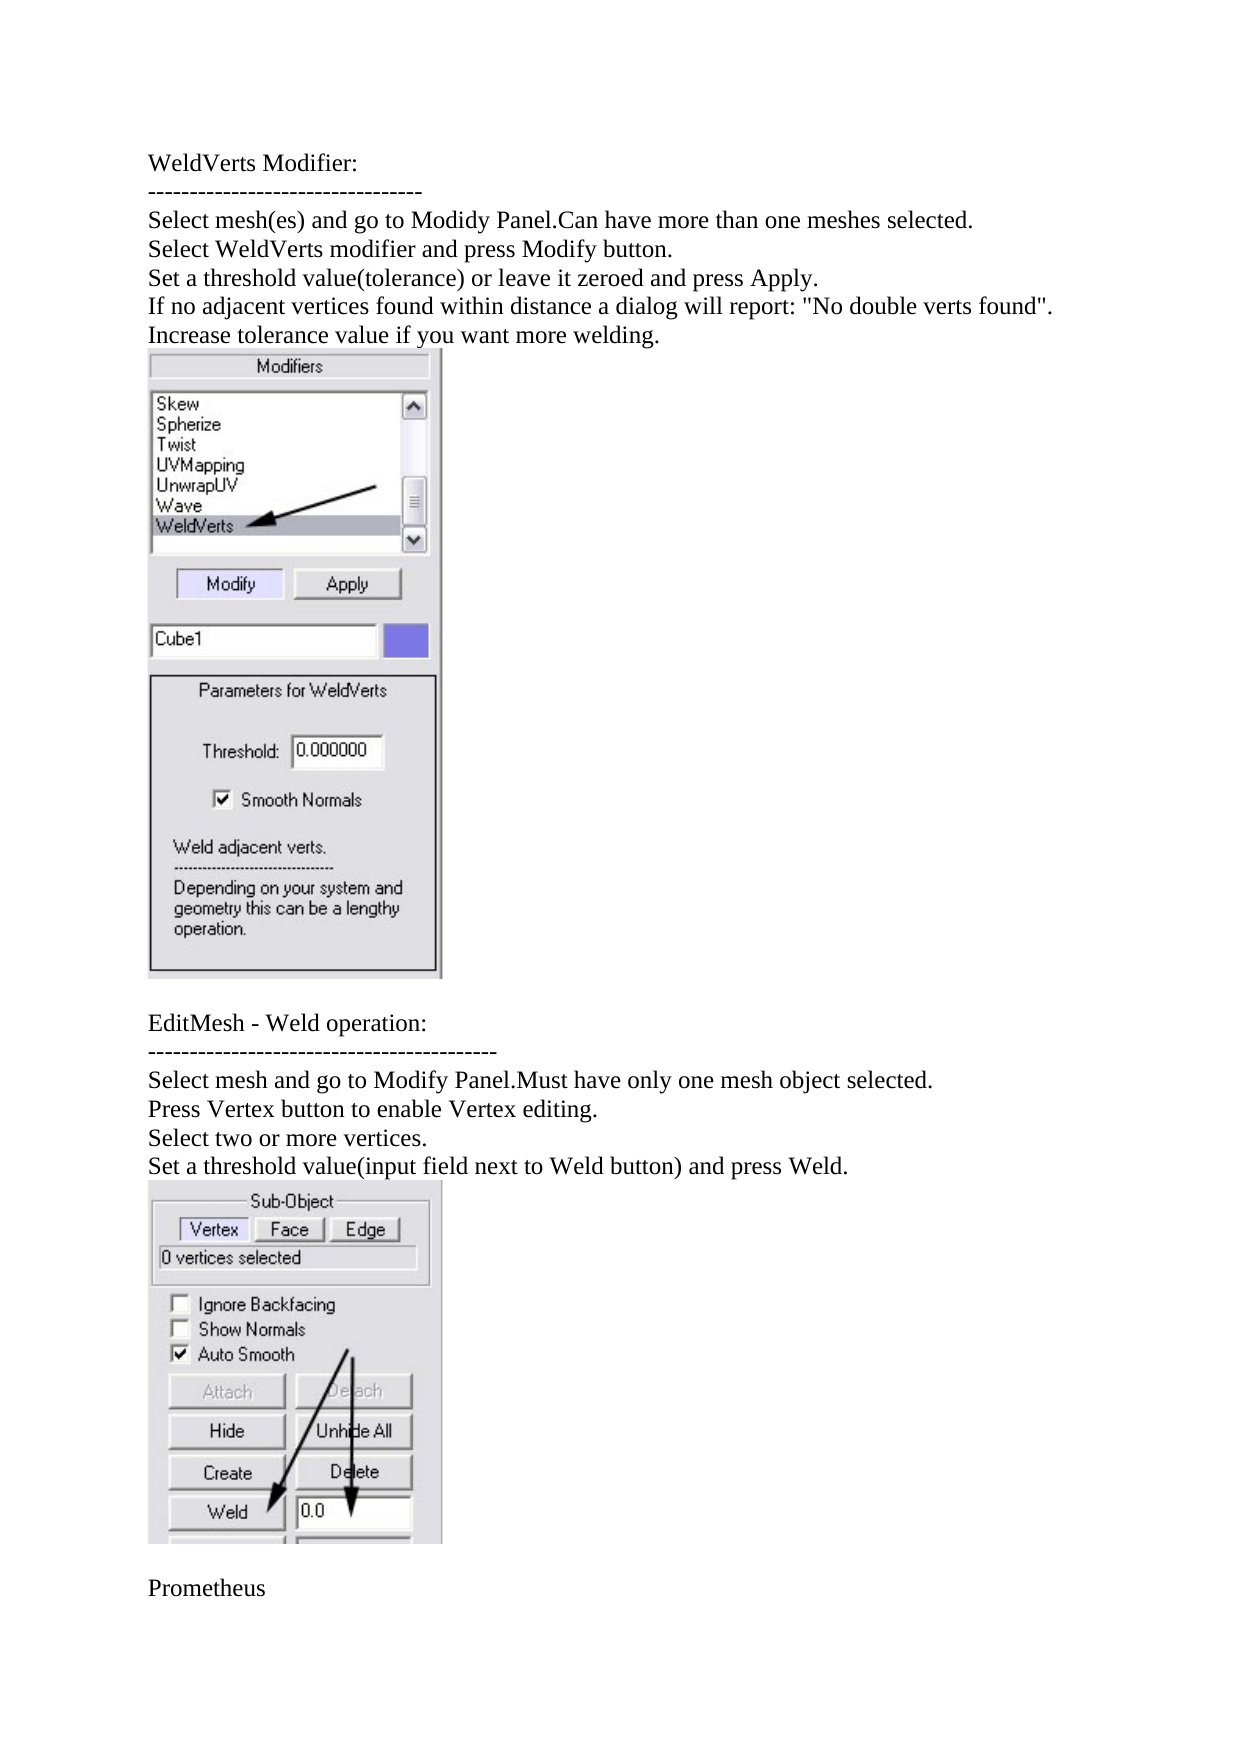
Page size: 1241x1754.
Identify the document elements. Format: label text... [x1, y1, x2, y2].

picture [147, 1180, 443, 1544]
picture [147, 348, 443, 979]
text WeldVerts Modifier: --------------------------------- Select mesh(es) and go to Modidy Panel.Can have more than one meshes selected. Select WeldVerts modifier and press Modify button. Set a threshold value(tolerance) or leave it zeroed and press Apply. If no adjacent vertices found within distance a dialog will report: "No double verts found". Increase tolerance value if you want more welding. EditMesh - Weld operation: ------------------------------------------ Select mesh and go to Modify Panel.Must have only one mesh object selected. Press Vertex button to enable Vertex editing. Select two or more vertices. Set a threshold value(input field next to Weld button) and press Weld. Prometheus [148, 148, 1093, 1602]
